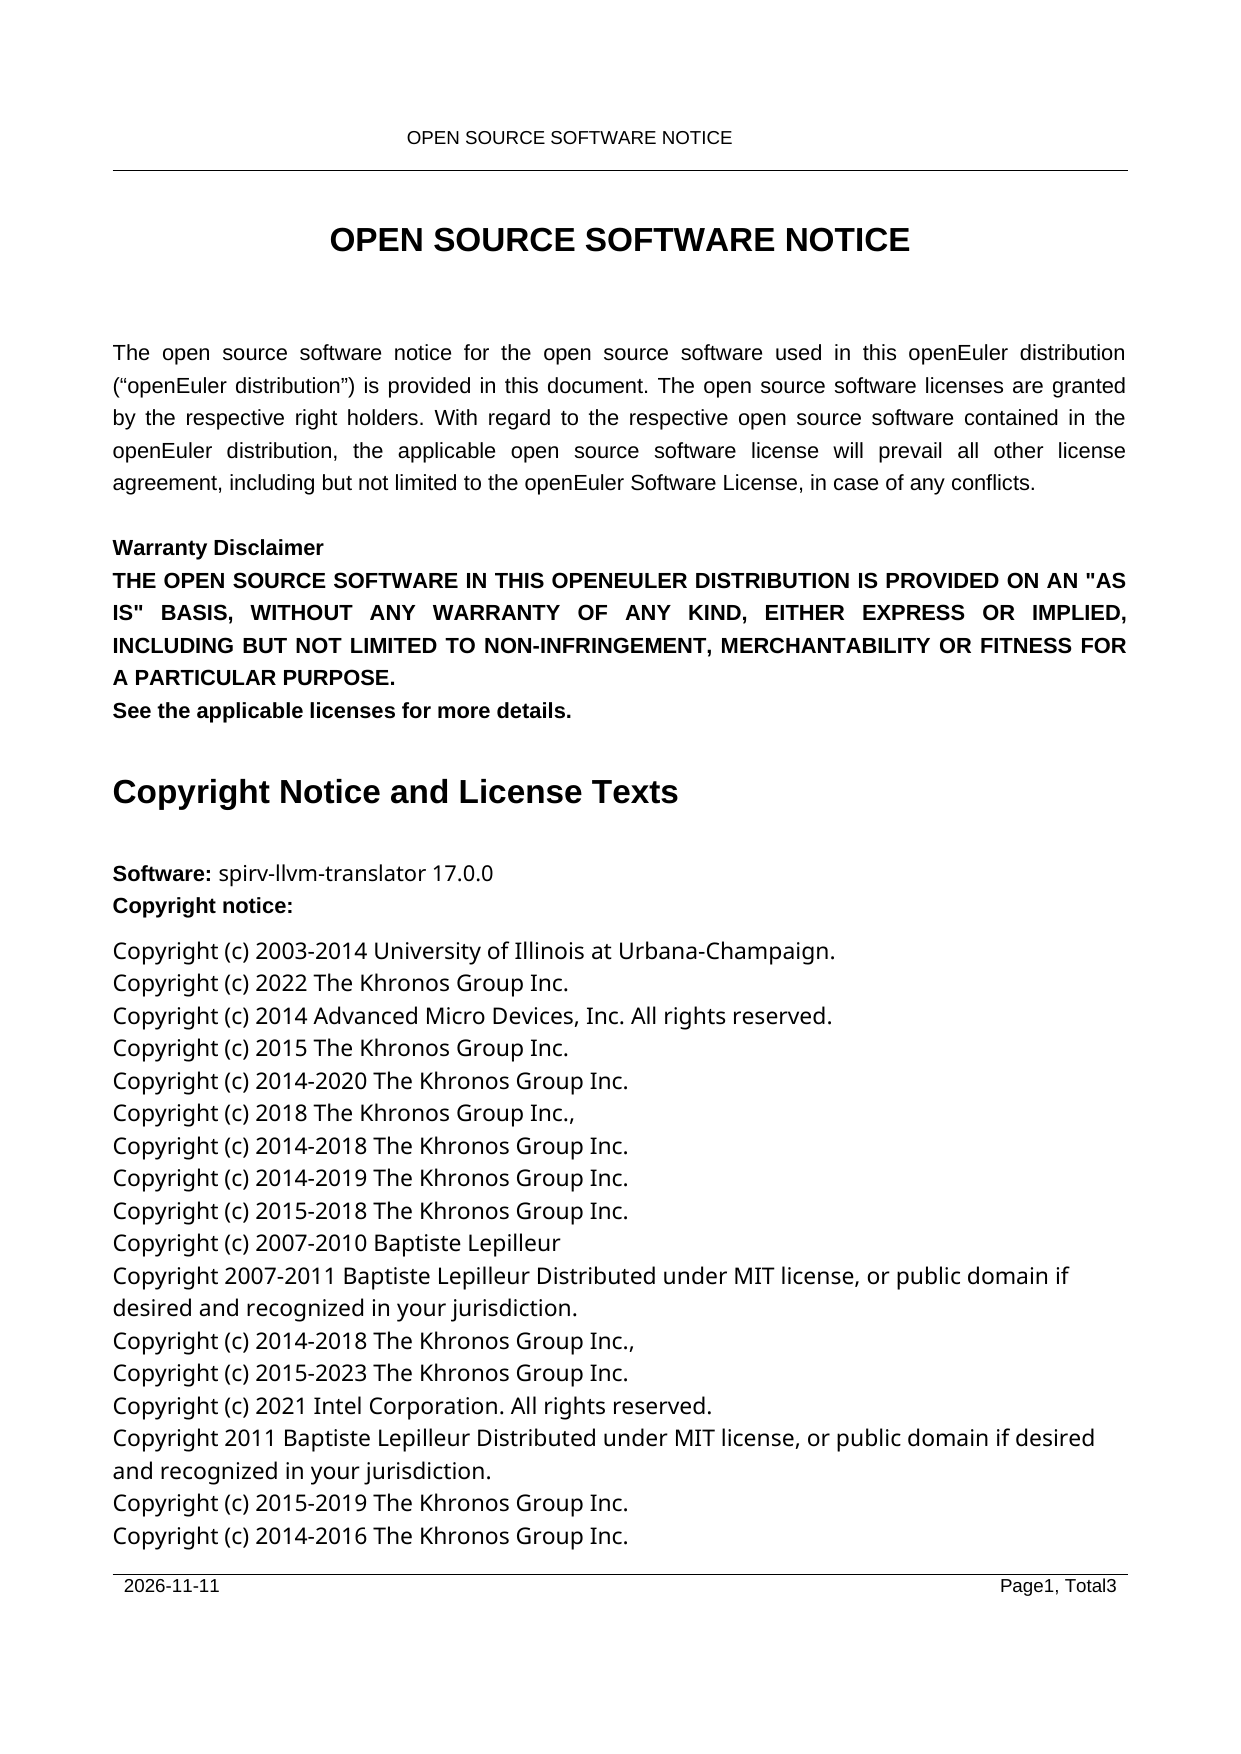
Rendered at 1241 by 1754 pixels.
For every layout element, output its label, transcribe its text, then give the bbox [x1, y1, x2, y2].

text Copyright Notice and License Texts [112, 759, 1128, 824]
title Software: spirv-llvm-translator 17.0.0 [112, 856, 1128, 889]
text Warranty Disclaimer [112, 531, 1128, 564]
text The open source software notice for the open source software used in this openEuler distribution (“openEuler distribution”) is provided in this document. The open source software licenses are granted by the respective right holders. With regard to the respective open source software contained in the openEuler distribution, the applicable open source software license will prevail all other license agreement, including but not limited to the openEuler Software License, in case of any conflicts. [112, 336, 1128, 499]
text THE OPEN SOURCE SOFTWARE IN THIS OPENEULER DISTRIBUTION IS PROVIDED ON AN "AS IS" BASIS, WITHOUT ANY WARRANTY OF ANY KIND, EITHER EXPRESS OR IMPLIED, INCLUDING BUT NOT LIMITED TO NON-INFRINGEMENT, MERCHANTABILITY OR FITNESS FOR A PARTICULAR PURPOSE. See the applicable licenses for more details. [112, 564, 1128, 726]
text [112, 934, 1128, 1551]
text Copyright notice: [112, 889, 1128, 921]
text OPEN SOURCE SOFTWARE NOTICE [112, 206, 1128, 271]
